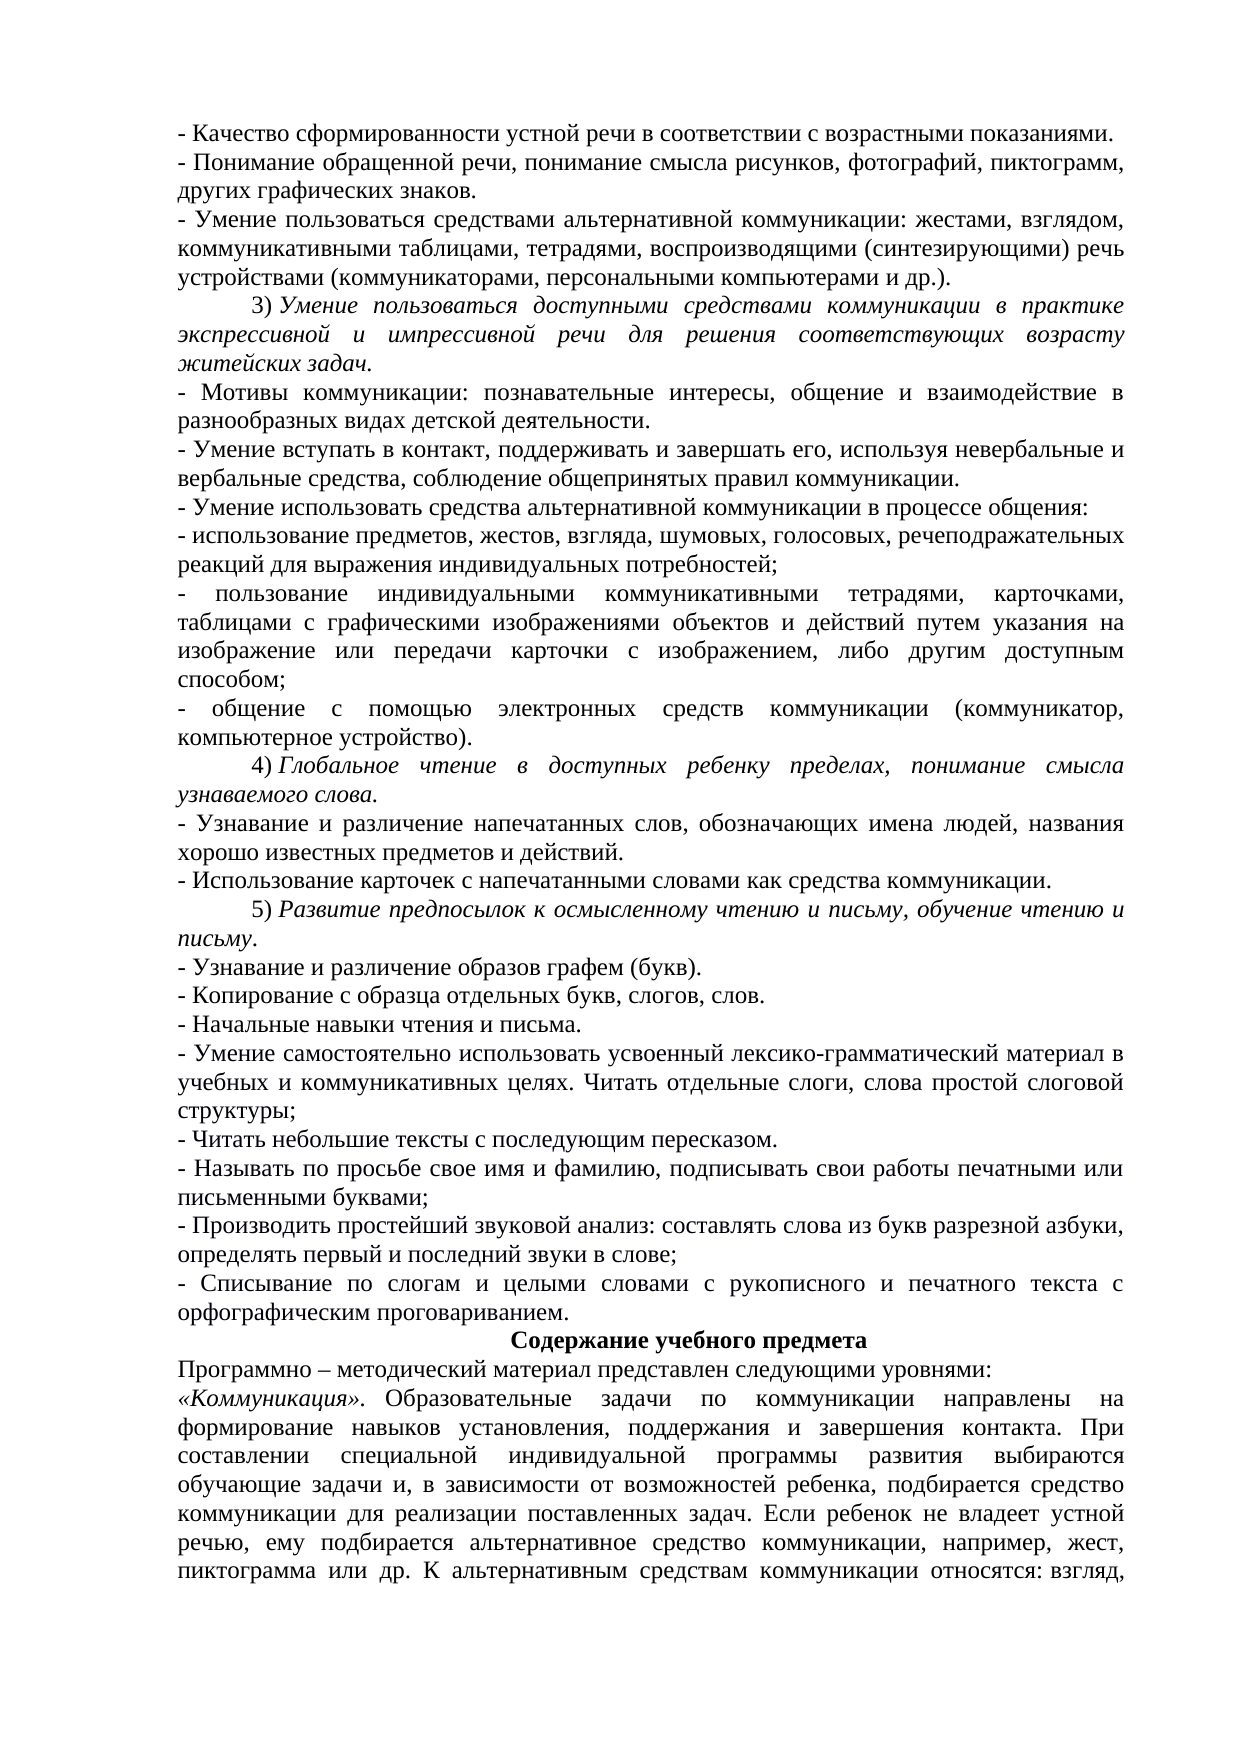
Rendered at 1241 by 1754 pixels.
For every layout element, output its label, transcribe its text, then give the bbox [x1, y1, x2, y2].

list Содержание учебного предмета [252, 1326, 1125, 1354]
text - общение с помощью электронных средств коммуникации (коммуникатор, компьютерное устройство). [177, 693, 1125, 751]
text - Качество сформированности устной речи в соответствии с возрастными показаниями. [177, 118, 1125, 147]
text 5) Развитие предпосылок к осмысленному чтению и письму, обучение чтению и письму. [177, 894, 1125, 952]
text - Читать небольшие тексты с последующим пересказом. [177, 1124, 1125, 1153]
text - Умение вступать в контакт, поддерживать и завершать его, используя невербальные и вербальные средства, соблюдение общепринятых правил коммуникации. [177, 434, 1125, 492]
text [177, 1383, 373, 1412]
text - Умение пользоваться средствами альтернативной коммуникации: жестами, взглядом, коммуникативными таблицами, тетрадями, воспроизводящими (синтезирующими) речь устройствами (коммуникаторами, персональными компьютерами и др.). [177, 204, 1125, 291]
text - Умение использовать средства альтернативной коммуникации в процессе общения: [177, 492, 1125, 521]
text - Узнавание и различение образов графем (букв). [177, 952, 1125, 981]
text - Понимание обращенной речи, понимание смысла рисунков, фотографий, пиктограмм, других графических знаков. [177, 147, 1125, 204]
text - Узнавание и различение напечатанных слов, обозначающих имена людей, названия хорошо известных предметов и действий. [177, 808, 1125, 866]
text - Умение самостоятельно использовать усвоенный лексико-грамматический материал в учебных и коммуникативных целях. Читать отдельные слоги, слова простой слоговой структуры; [177, 1038, 1125, 1124]
text - использование предметов, жестов, взгляда, шумовых, голосовых, речеподражательных реакций для выражения индивидуальных потребностей; [177, 521, 1125, 578]
text Программно – методический материал представлен следующими уровнями: [177, 1354, 1125, 1383]
text - Списывание по слогам и целыми словами с рукописного и печатного текста с орфографическим проговариванием. [177, 1268, 1125, 1326]
text - Использование карточек с напечатанными словами как средства коммуникации. [177, 866, 1125, 894]
text - Производить простейший звуковой анализ: составлять слова из букв разрезной азбуки, определять первый и последний звуки в слове; [177, 1211, 1125, 1268]
text - пользование индивидуальными коммуникативными тетрадями, карточками, таблицами с графическими изображениями объектов и действий путем указания на изображение или передачи карточки с изображением, либо другим доступным способом; [177, 578, 1125, 693]
text - Начальные навыки чтения и письма. [177, 1009, 1125, 1038]
text - Называть по просьбе свое имя и фамилию, подписывать свои работы печатными или письменными буквами; [177, 1153, 1125, 1211]
text 4) Глобальное чтение в доступных ребенку пределах, понимание смысла узнаваемого слова. [177, 751, 1125, 808]
text - Мотивы коммуникации: познавательные интересы, общение и взаимодействие в разнообразных видах детской деятельности. [177, 377, 1125, 434]
text 3) Умение пользоваться доступными средствами коммуникации в практике экспрессивной и импрессивной речи для решения соответствующих возрасту житейских задач. [177, 291, 1125, 377]
text - Копирование с образца отдельных букв, слогов, слов. [177, 981, 1125, 1009]
